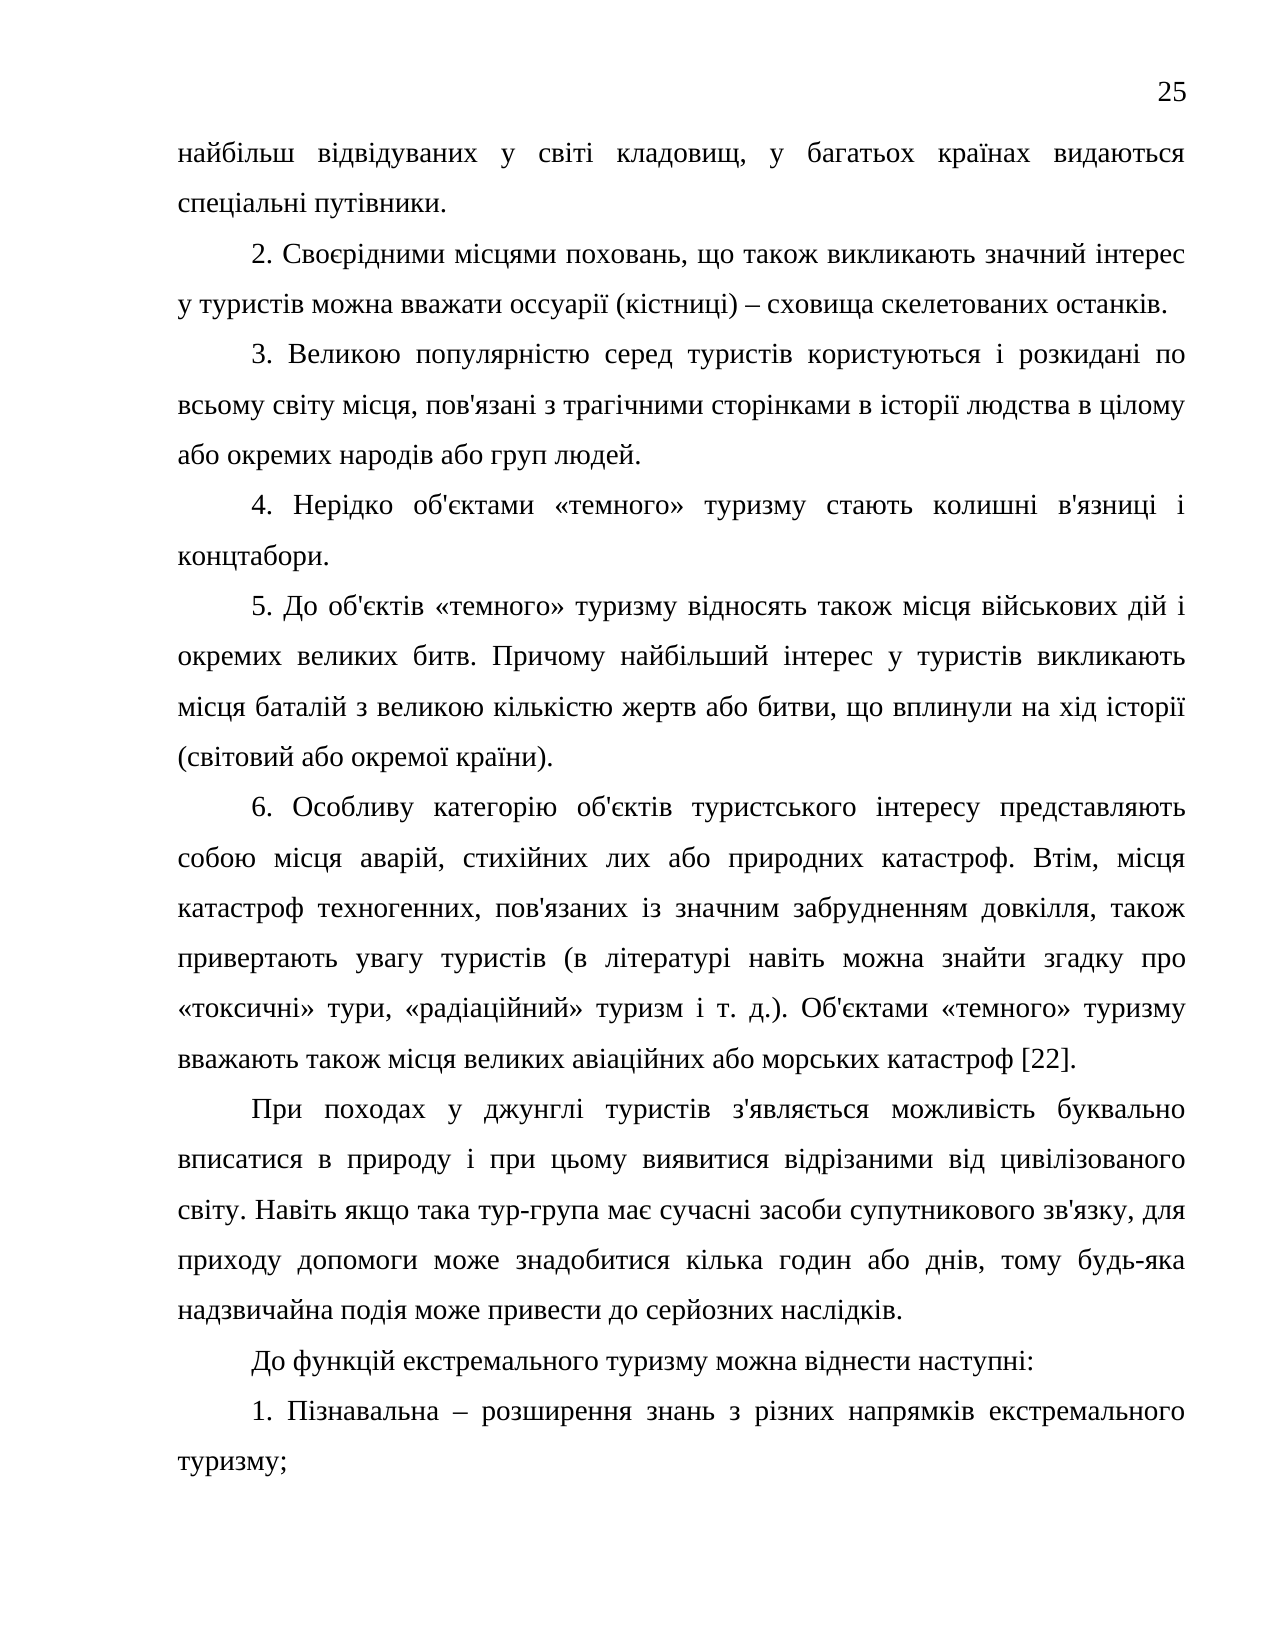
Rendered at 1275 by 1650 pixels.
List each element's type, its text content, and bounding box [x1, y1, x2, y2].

text При походах у джунглі туристів з'являється можливість буквально вписатися в природу і при цьому виявитися відрізаними від цивілізованого світу. Навіть якщо така тур-група має сучасні засоби супутникового зв'язку, для приходу допомоги може знадобитися кілька годин або днів, тому будь-яка надзвичайна подія може привести до серйозних наслідків. [177, 1091, 1186, 1326]
text 4. Нерідко об'єктами «темного» туризму стають колишні в'язниці і концтабори. [177, 487, 1186, 571]
text 5. До об'єктів «темного» туризму відносять також місця військових дій і окремих великих битв. Причому найбільший інтерес у туристів викликають місця баталій з великою кількістю жертв або битви, що вплинули на хід історії (світовий або окремої країни). [177, 588, 1186, 773]
text 1. Пізнавальна – розширення знань з різних напрямків екстремального туризму; [177, 1393, 1186, 1477]
text 6. Особливу категорію об'єктів туристського інтересу представляють собою місця аварій, стихійних лих або природних катастроф. Втім, місця катастроф техногенних, пов'язаних із значним забрудненням довкілля, також привертають увагу туристів (в літературі навіть можна знайти згадку про «токсичні» тури, «радіаційний» туризм і т. д.). Об'єктами «темного» туризму вважають також місця великих авіаційних або морських катастроф [22]. [177, 789, 1186, 1074]
text 3. Великою популярністю серед туристів користуються і розкидані по всьому світу місця, пов'язані з трагічними сторінками в історії людства в цілому або окремих народів або груп людей. [177, 337, 1186, 471]
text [177, 135, 1186, 219]
text До функцій екстремального туризму можна віднести наступні: [177, 1343, 1186, 1376]
text 2. Своєрідними місцями поховань, що також викликають значний інтерес у туристів можна вважати оссуарії (кістниці) – сховища скелетованих останків. [177, 236, 1186, 320]
